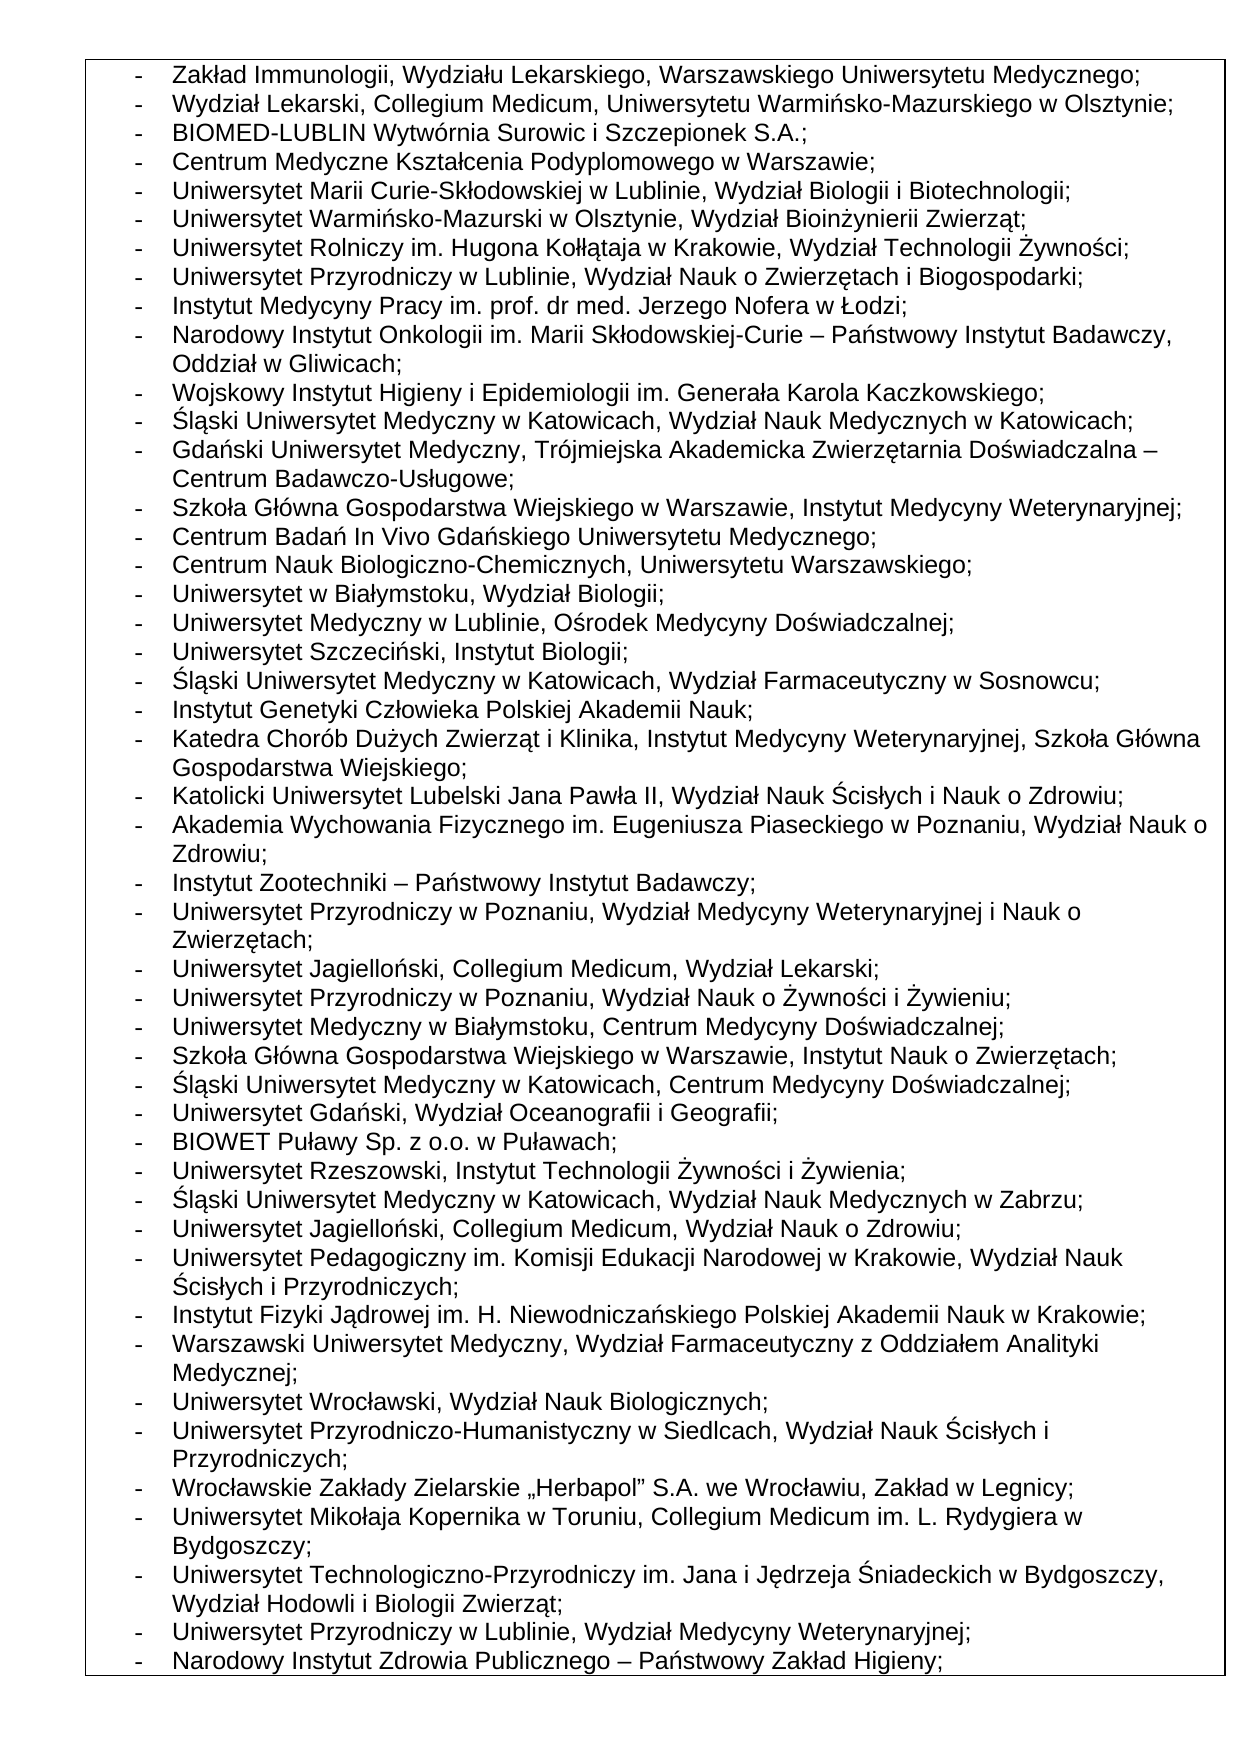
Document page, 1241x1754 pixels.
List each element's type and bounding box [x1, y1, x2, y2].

table_cell [86, 60, 1224, 1675]
